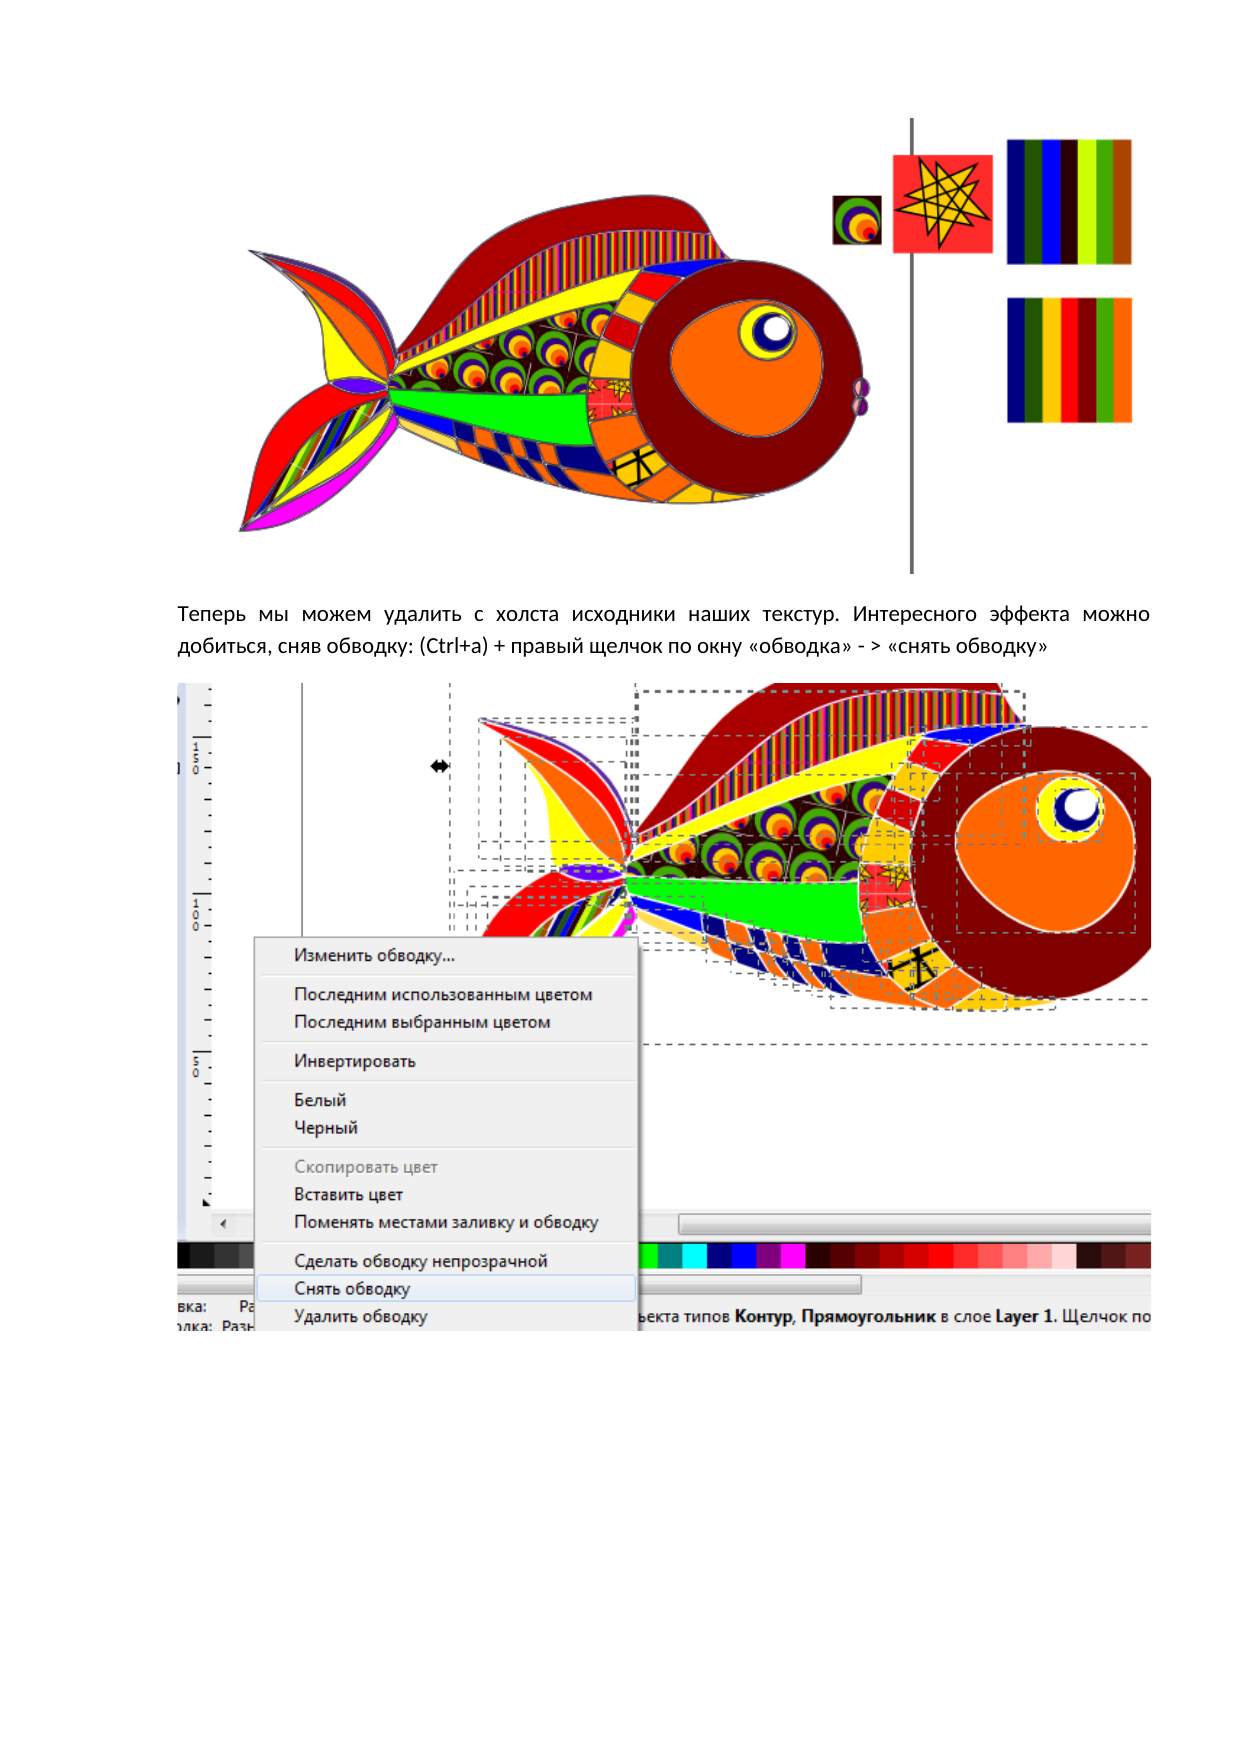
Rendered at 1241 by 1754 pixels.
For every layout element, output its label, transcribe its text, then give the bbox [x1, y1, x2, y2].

picture [177, 683, 1152, 1331]
picture [177, 118, 1152, 574]
text Теперь мы можем удалить с холста исходники наших текстур. Интересного эффекта можно добиться, сняв обводку: (Ctrl+a) + правый щелчок по окну «обводка» - > «снять обводку» [177, 599, 1152, 659]
